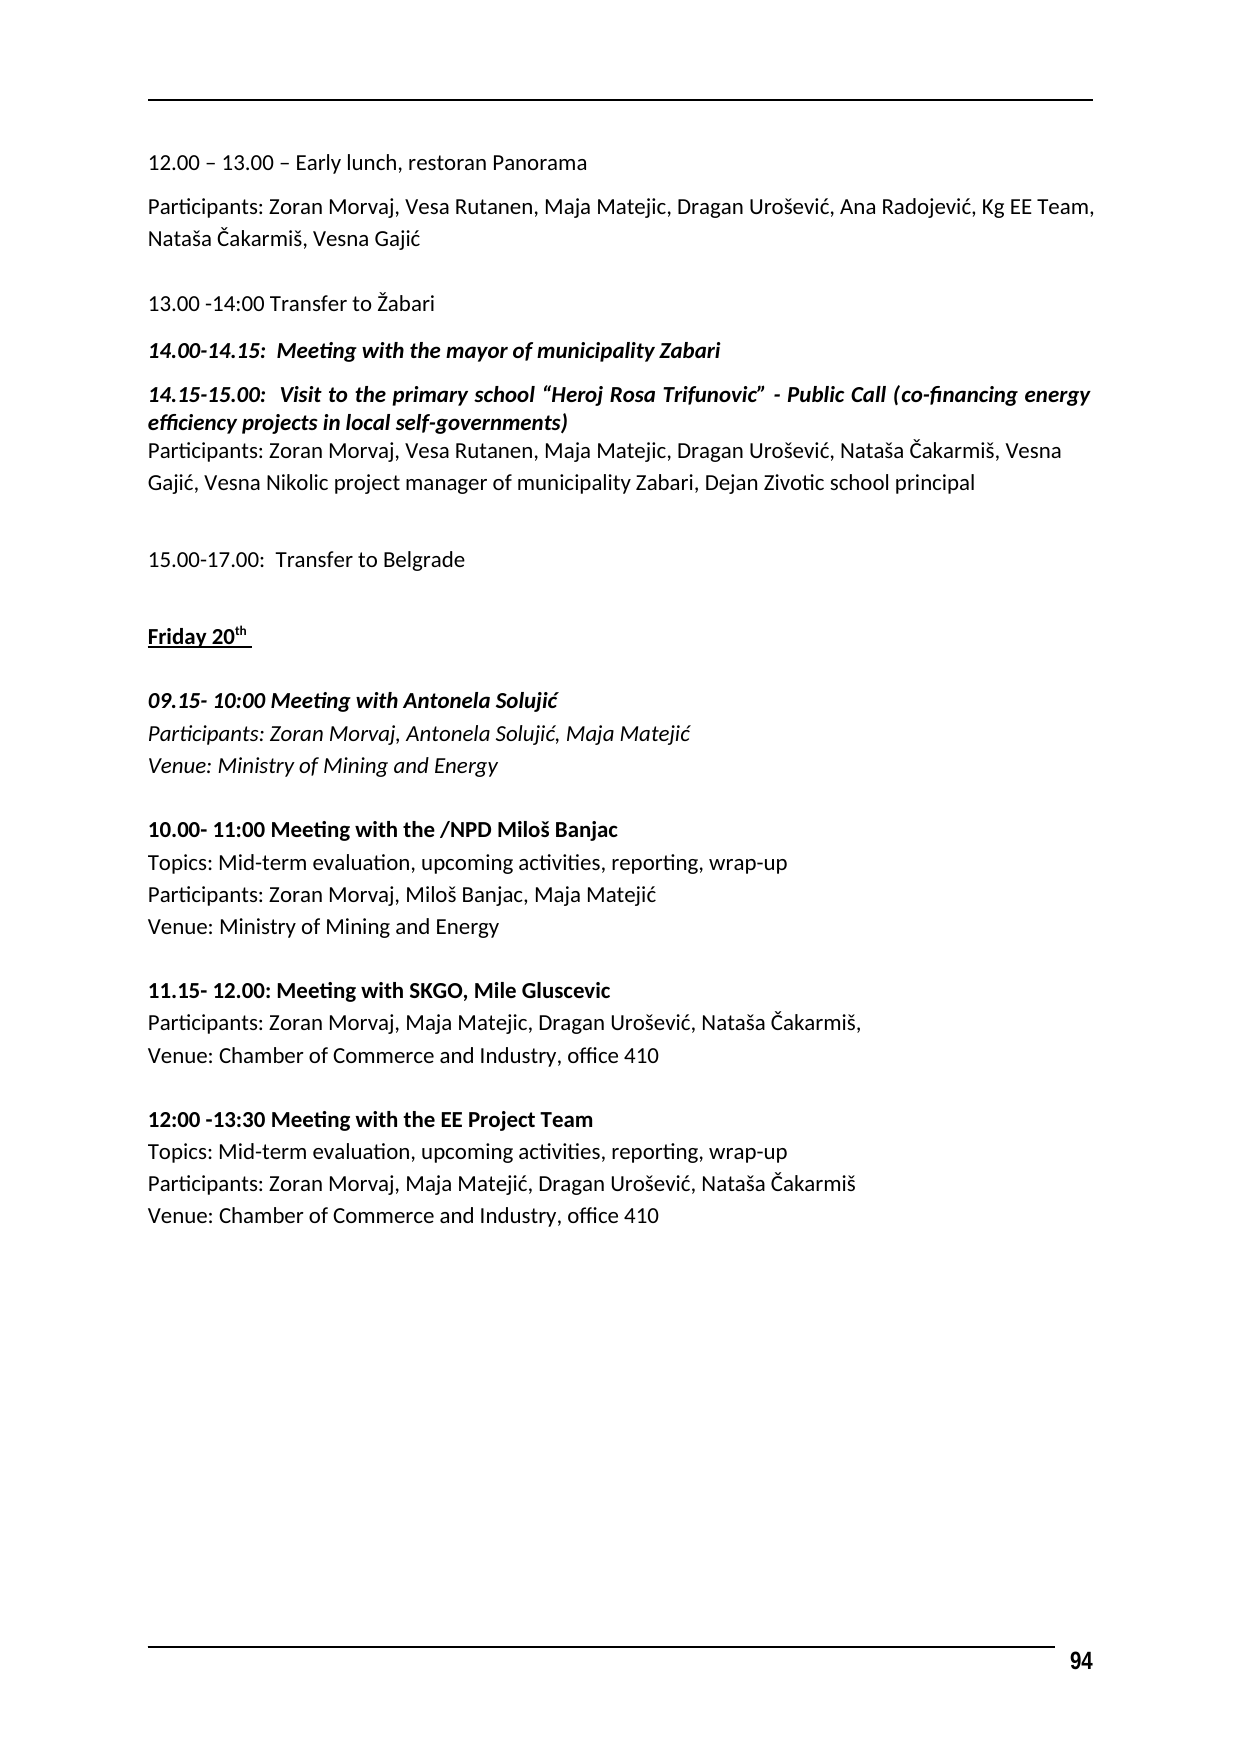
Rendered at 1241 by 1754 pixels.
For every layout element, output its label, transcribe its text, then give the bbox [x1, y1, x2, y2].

text Participants: Zoran Morvaj, Antonela Solujić, Maja Matejić [148, 719, 1112, 747]
text Participants: Zoran Morvaj, Miloš Banjac, Maja Matejić [148, 880, 1112, 908]
text Topics: Mid-term evaluation, upcoming activities, reporting, wrap-up [148, 1137, 1112, 1165]
text 12.00 – 13.00 – Early lunch, restoran Panorama [148, 148, 1112, 176]
text 13.00 -14:00 Transfer to Žabari [148, 289, 1112, 317]
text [148, 192, 1112, 252]
text Friday 20th [148, 622, 1112, 650]
text 11.15- 12.00: Meeting with SKGO, Mile Gluscevic [148, 976, 1112, 1004]
text Participants: Zoran Morvaj, Maja Matejic, Dragan Urošević, Nataša Čakarmiš, [148, 1008, 1112, 1037]
text Topics: Mid-term evaluation, upcoming activities, reporting, wrap-up [148, 848, 1112, 876]
text 12:00 -13:30 Meeting with the EE Project Team [148, 1105, 1112, 1133]
text Venue: Ministry of Mining and Energy [148, 751, 1112, 779]
text Venue: Chamber of Commerce and Industry, office 410 [148, 1041, 1112, 1069]
subtitle 14.00-14.15: Meeting with the mayor of municipality Zabari [148, 337, 1093, 365]
text Venue: Chamber of Commerce and Industry, office 410 [148, 1202, 1112, 1230]
text Venue: Ministry of Mining and Energy [148, 912, 1112, 940]
text 10.00- 11:00 Meeting with the /NPD Miloš Banjac [148, 815, 1112, 843]
text 09.15- 10:00 Meeting with Antonela Solujić [148, 687, 1112, 715]
text Participants: Zoran Morvaj, Maja Matejić, Dragan Urošević, Nataša Čakarmiš [148, 1169, 1112, 1197]
subtitle 14.15-15.00: Visit to the primary school “Heroj Rosa Trifunovic” - Public Call (co-financing energy efficiency projects in local self-governments) [148, 380, 1093, 436]
text Participants: Zoran Morvaj, Vesa Rutanen, Maja Matejic, Dragan Urošević, Nataša Čakarmiš, Vesna Gajić, Vesna Nikolic project manager of municipality Zabari, Dejan Zivotic school principal [148, 436, 1112, 497]
text 15.00-17.00: Transfer to Belgrade [148, 545, 1112, 573]
